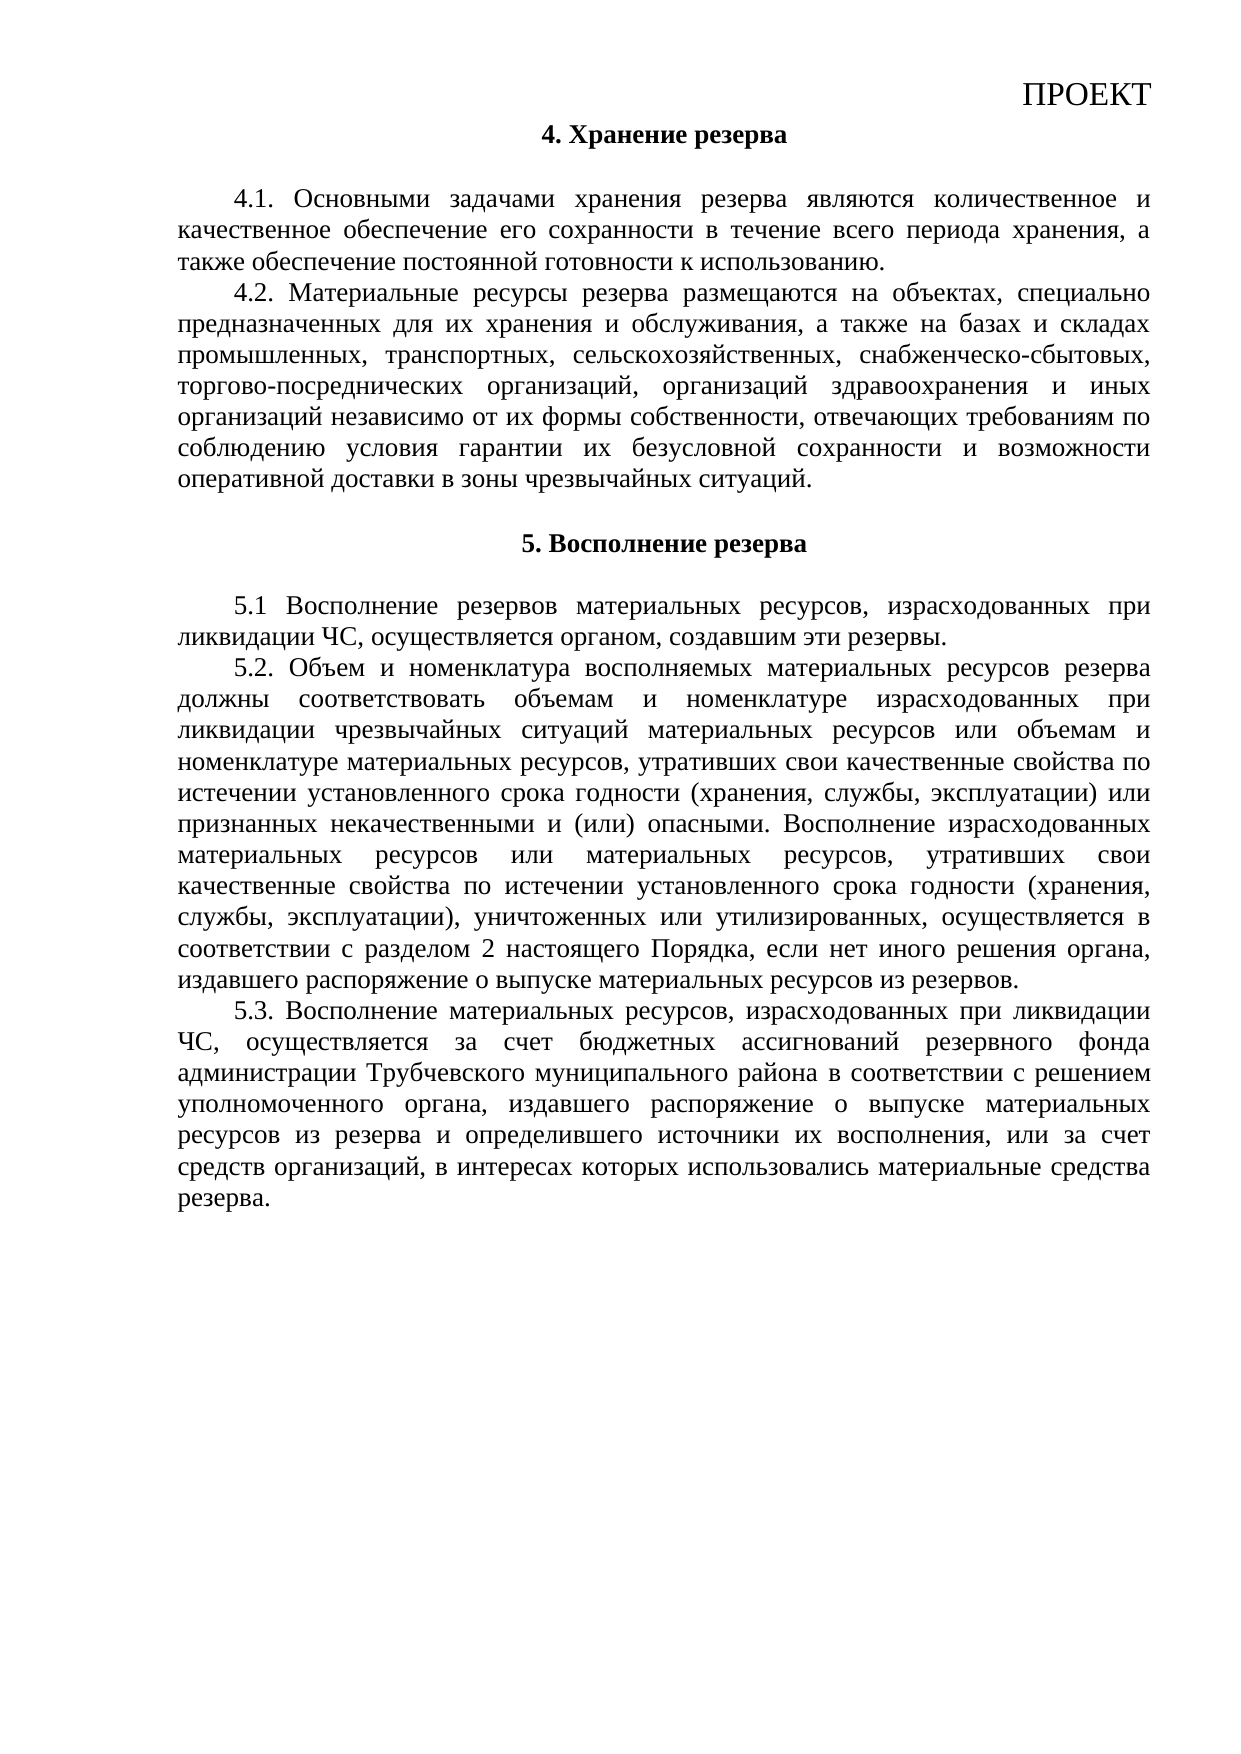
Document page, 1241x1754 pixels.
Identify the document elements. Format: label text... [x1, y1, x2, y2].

title 4. Хранение резерва [177, 118, 1152, 149]
text 4.1. Основными задачами хранения резерва являются количественное и качественное обеспечение его сохранности в течение всего периода хранения, а также обеспечение постоянной готовности к использованию. [177, 182, 1152, 276]
text 5.1 Восполнение резервов материальных ресурсов, израсходованных при ликвидации ЧС, осуществляется органом, создавшим эти резервы. [177, 589, 1152, 651]
text 4.2. Материальные ресурсы резерва размещаются на объектах, специально предназначенных для их хранения и обслуживания, а также на базах и складах промышленных, транспортных, сельскохозяйственных, снабженческо-сбытовых, торгово-посреднических организаций, организаций здравоохранения и иных организаций независимо от их формы собственности, отвечающих требованиям по соблюдению условия гарантии их безусловной сохранности и возможности оперативной доставки в зоны чрезвычайных ситуаций. [177, 276, 1152, 494]
title 5. Восполнение резерва [177, 527, 1152, 558]
text 5.2. Объем и номенклатура восполняемых материальных ресурсов резерва должны соответствовать объемам и номенклатуре израсходованных при ликвидации чрезвычайных ситуаций материальных ресурсов или объемам и номенклатуре материальных ресурсов, утративших свои качественные свойства по истечении установленного срока годности (хранения, службы, эксплуатации) или признанных некачественными и (или) опасными. Восполнение израсходованных материальных ресурсов или материальных ресурсов, утративших свои качественные свойства по истечении установленного срока годности (хранения, службы, эксплуатации), уничтоженных или утилизированных, осуществляется в соответствии с разделом 2 настоящего Порядка, если нет иного решения органа, издавшего распоряжение о выпуске материальных ресурсов из резервов. [177, 651, 1152, 994]
text 5.3. Восполнение материальных ресурсов, израсходованных при ликвидации ЧС, осуществляется за счет бюджетных ассигнований резервного фонда администрации Трубчевского муниципального района в соответствии с решением уполномоченного органа, издавшего распоряжение о выпуске материальных ресурсов из резерва и определившего источники их восполнения, или за счет средств организаций, в интересах которых использовались материальные средства резерва. [177, 994, 1152, 1212]
